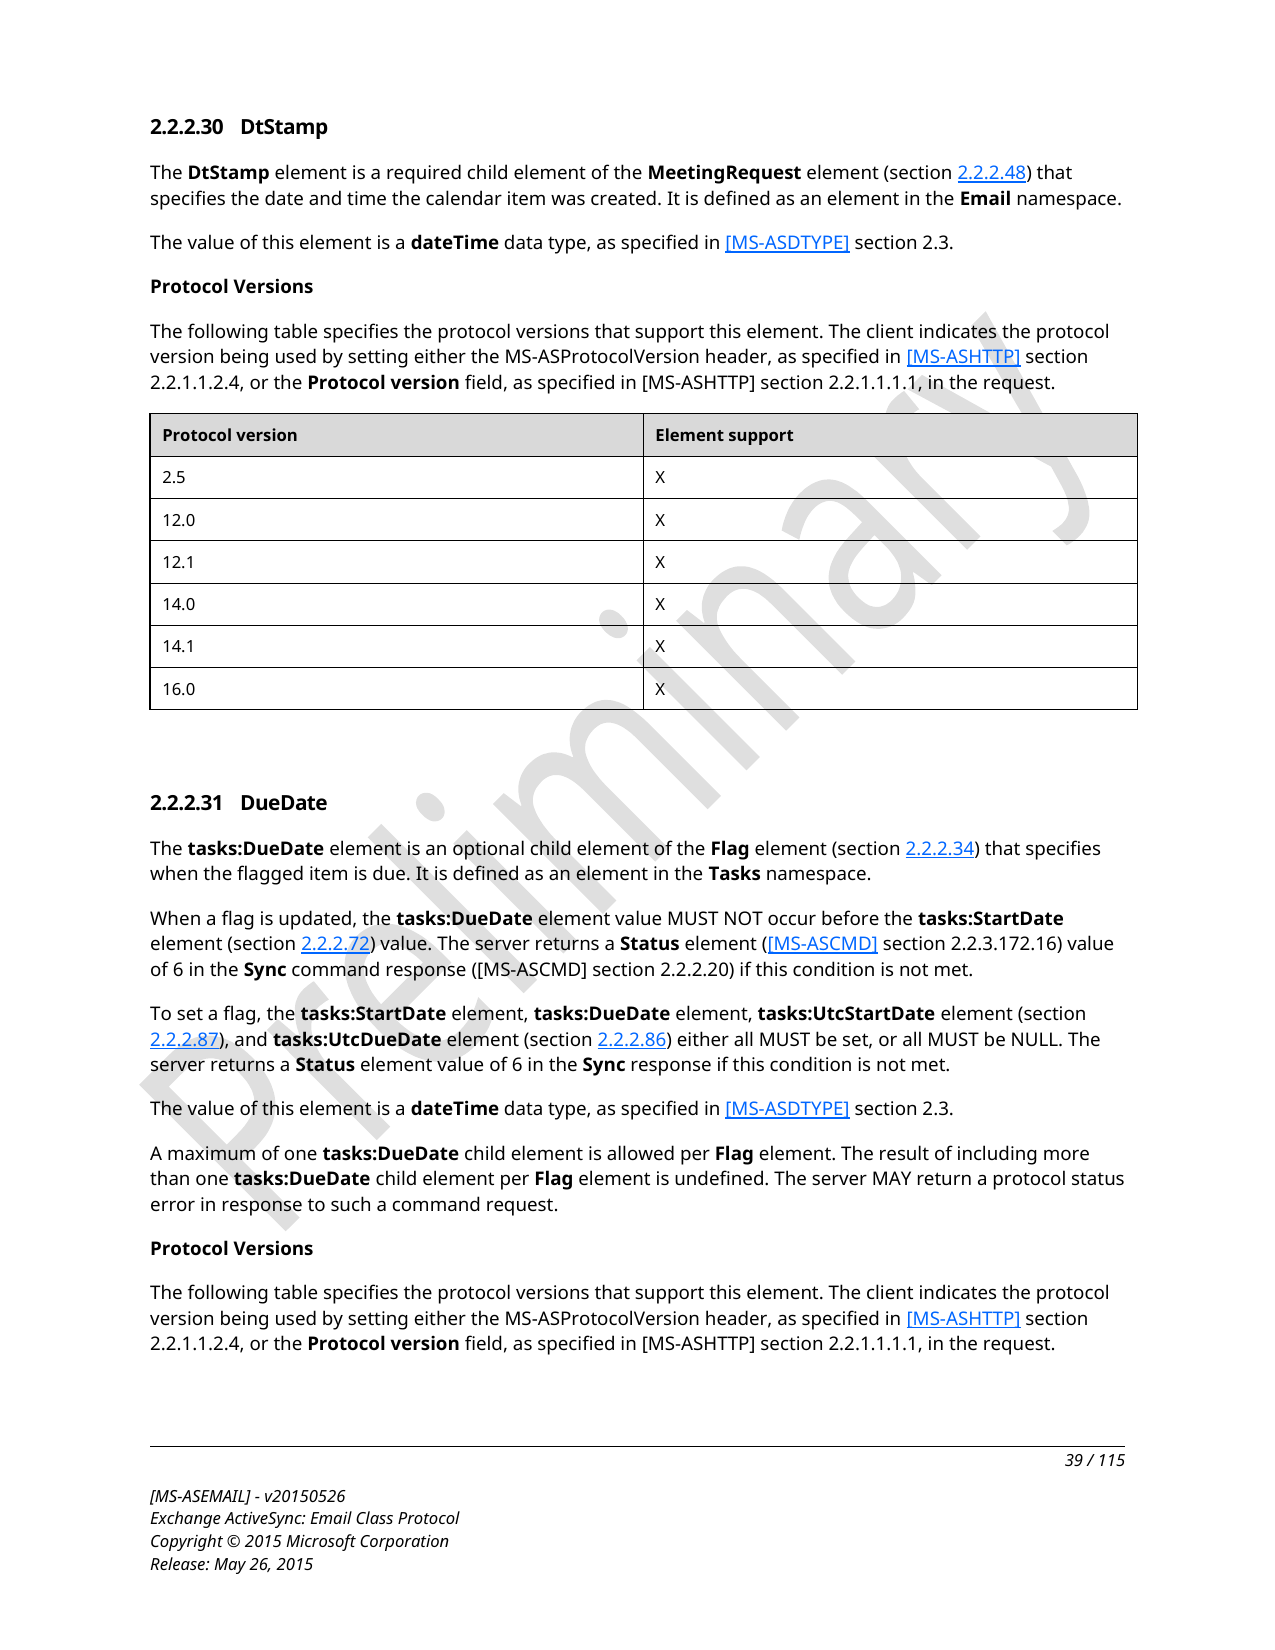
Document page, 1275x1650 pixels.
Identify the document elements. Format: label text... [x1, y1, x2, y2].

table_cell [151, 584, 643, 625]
text The value of this element is a dateTime data type, as specified in [MS-ASDTYPE] section 2.3. [150, 1096, 1125, 1121]
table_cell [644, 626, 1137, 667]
text A maximum of one tasks:DueDate child element is allowed per Flag element. The result of including more than one tasks:DueDate child element per Flag element is undefined. The server MAY return a protocol status error in response to such a command request. [150, 1140, 1125, 1216]
text The DtStamp element is a required child element of the MeetingRequest element (section 2.2.2.48) that specifies the date and time the calendar item was created. It is defined as an element in the Email namespace. [150, 160, 1125, 211]
text Protocol Versions [150, 274, 1125, 299]
text The tasks:DueDate element is an optional child element of the Flag element (section 2.2.2.34) that specifies when the flagged item is due. It is defined as an element in the Tasks namespace. [150, 835, 1125, 886]
subtitle DtStamp [150, 112, 1125, 141]
text When a flag is updated, the tasks:DueDate element value MUST NOT occur before the tasks:StartDate element (section 2.2.2.72) value. The server returns a Status element ([MS-ASCMD] section 2.2.3.172.16) value of 6 in the Sync command response ([MS-ASCMD] section 2.2.2.20) if this condition is not met. [150, 905, 1125, 982]
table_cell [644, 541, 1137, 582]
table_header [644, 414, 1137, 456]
text To set a flag, the tasks:StartDate element, tasks:DueDate element, tasks:UtcStartDate element (section 2.2.2.87), and tasks:UtcDueDate element (section 2.2.2.86) either all MUST be set, or all MUST be NULL. The server returns a Status element value of 6 in the Sync response if this condition is not met. [150, 1000, 1125, 1077]
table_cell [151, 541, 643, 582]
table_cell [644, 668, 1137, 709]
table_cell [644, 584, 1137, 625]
text Protocol Versions [150, 1235, 1125, 1261]
subtitle DueDate [150, 788, 1125, 816]
text The following table specifies the protocol versions that support this element. The client indicates the protocol version being used by setting either the MS-ASProtocolVersion header, as specified in [MS-ASHTTP] section 2.2.1.1.2.4, or the Protocol version field, as specified in [MS-ASHTTP] section 2.2.1.1.1.1, in the request. [150, 1279, 1125, 1356]
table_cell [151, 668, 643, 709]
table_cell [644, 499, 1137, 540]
text The value of this element is a dateTime data type, as specified in [MS-ASDTYPE] section 2.3. [150, 229, 1125, 255]
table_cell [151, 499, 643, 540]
text The following table specifies the protocol versions that support this element. The client indicates the protocol version being used by setting either the MS-ASProtocolVersion header, as specified in [MS-ASHTTP] section 2.2.1.1.2.4, or the Protocol version field, as specified in [MS-ASHTTP] section 2.2.1.1.1.1, in the request. [150, 318, 1125, 394]
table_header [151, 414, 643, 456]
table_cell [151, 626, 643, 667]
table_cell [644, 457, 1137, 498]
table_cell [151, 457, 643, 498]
